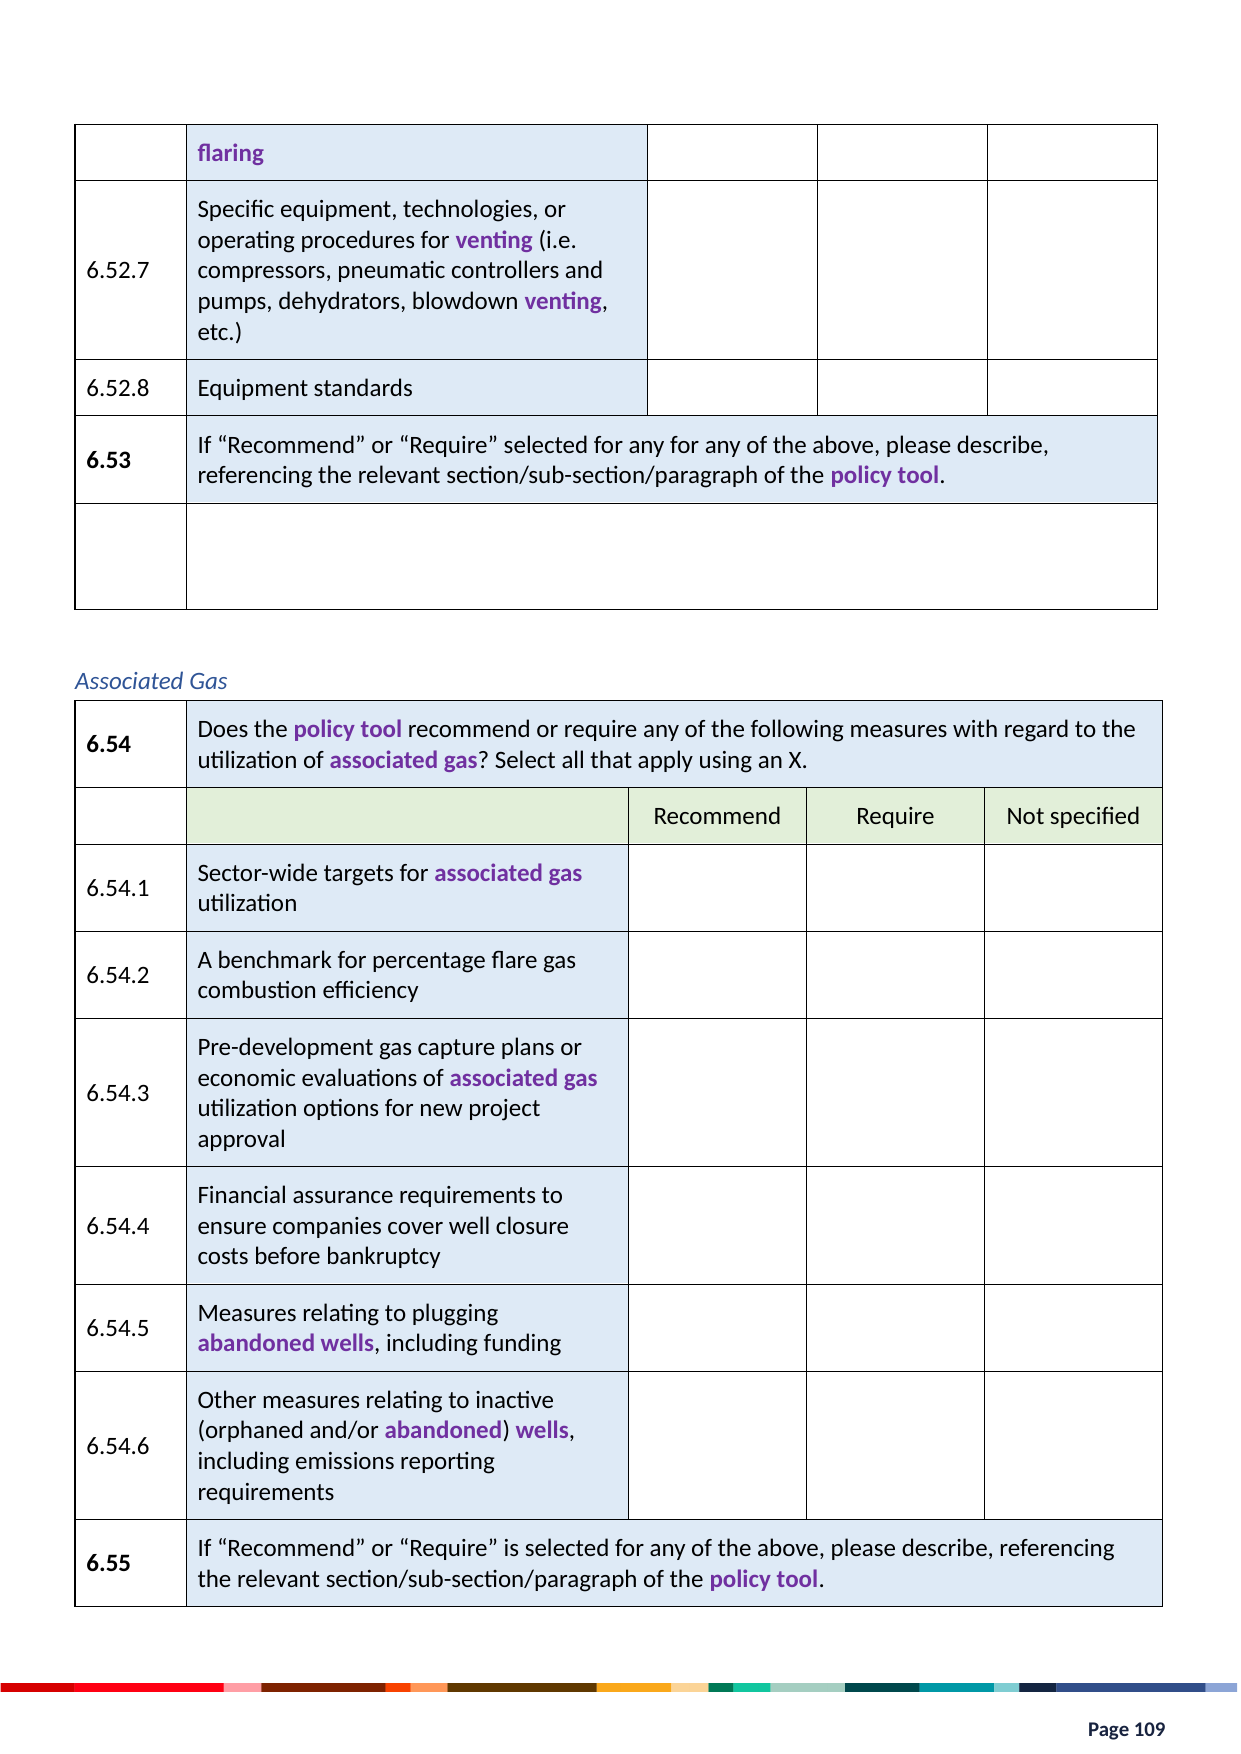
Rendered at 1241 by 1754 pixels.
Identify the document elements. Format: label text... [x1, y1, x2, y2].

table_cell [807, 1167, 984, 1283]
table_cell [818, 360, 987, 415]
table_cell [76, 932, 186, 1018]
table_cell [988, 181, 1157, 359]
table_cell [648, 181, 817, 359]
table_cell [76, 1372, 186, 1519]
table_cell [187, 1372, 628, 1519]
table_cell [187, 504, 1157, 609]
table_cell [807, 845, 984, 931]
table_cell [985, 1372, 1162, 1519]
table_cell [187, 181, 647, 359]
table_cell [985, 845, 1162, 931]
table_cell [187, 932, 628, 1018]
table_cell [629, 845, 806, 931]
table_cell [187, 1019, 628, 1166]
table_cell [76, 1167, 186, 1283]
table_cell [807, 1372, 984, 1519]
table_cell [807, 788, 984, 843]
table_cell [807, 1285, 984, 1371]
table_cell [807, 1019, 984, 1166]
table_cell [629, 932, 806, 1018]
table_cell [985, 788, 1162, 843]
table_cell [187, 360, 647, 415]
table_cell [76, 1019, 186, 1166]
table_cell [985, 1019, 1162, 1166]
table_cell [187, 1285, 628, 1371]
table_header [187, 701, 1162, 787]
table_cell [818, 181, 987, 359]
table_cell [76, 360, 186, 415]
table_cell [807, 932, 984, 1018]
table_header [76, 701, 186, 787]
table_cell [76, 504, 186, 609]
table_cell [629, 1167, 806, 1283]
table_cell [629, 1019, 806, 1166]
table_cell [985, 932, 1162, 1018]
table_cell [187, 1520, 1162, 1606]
picture [0, 1683, 1236, 1692]
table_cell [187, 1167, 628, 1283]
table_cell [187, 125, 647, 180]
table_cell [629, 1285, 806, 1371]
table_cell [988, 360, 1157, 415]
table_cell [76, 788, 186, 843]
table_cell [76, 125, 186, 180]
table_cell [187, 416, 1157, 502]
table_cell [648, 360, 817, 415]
subtitle Associated Gas [75, 665, 1165, 696]
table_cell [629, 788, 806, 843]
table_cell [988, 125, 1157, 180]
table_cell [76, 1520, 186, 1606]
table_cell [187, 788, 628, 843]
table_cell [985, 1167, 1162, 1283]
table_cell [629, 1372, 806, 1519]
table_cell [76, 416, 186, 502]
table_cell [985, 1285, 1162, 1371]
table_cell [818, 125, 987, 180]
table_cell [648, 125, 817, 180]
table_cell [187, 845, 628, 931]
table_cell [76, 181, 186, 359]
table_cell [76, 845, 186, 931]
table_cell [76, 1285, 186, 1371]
